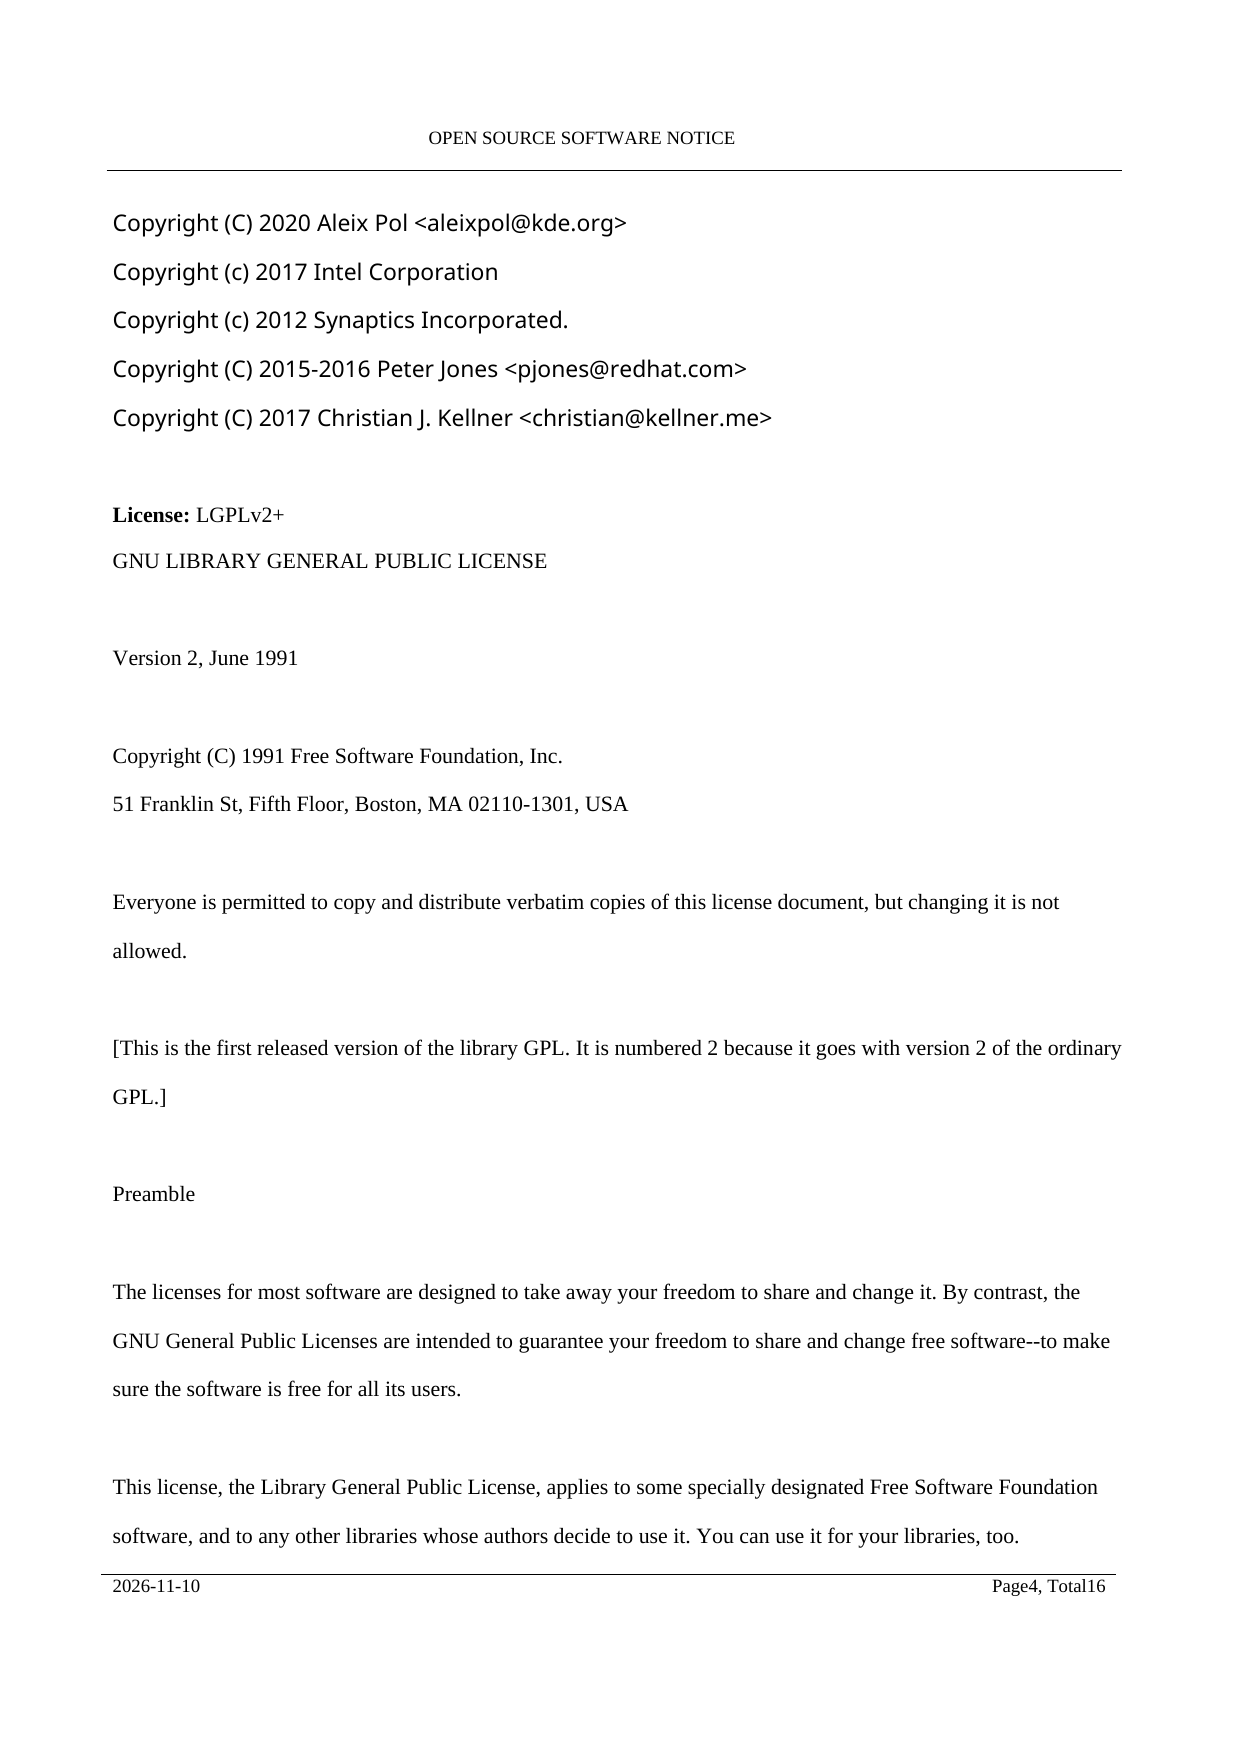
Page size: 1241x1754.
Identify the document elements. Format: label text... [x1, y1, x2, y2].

text License: LGPLv2+ [112, 499, 1128, 531]
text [112, 544, 1128, 1551]
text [112, 206, 1128, 483]
